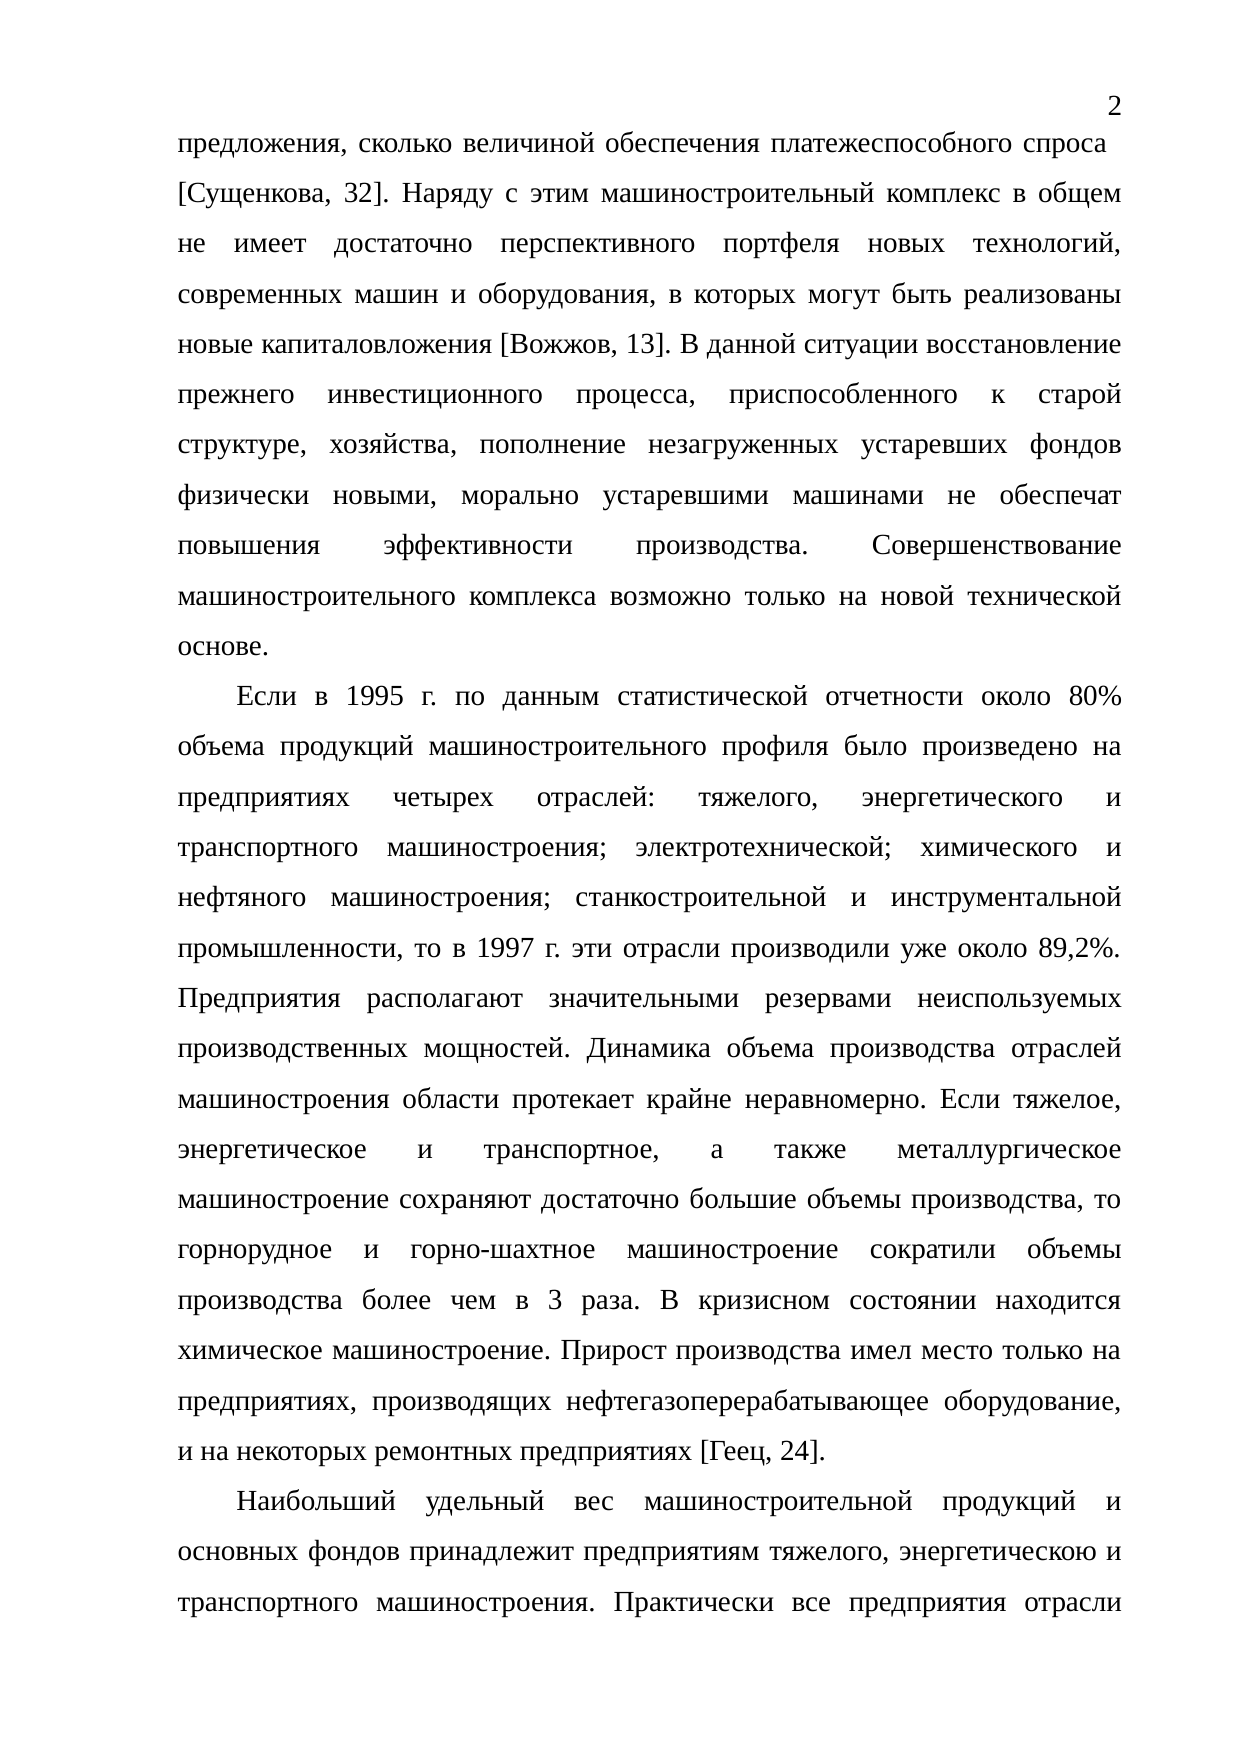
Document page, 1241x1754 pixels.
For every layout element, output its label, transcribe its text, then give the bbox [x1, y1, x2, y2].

text Если в 1995 г. по данным статистической отчетности около 80% объема продукций машиностроительного профиля было произведено на предприятиях четырех отраслей: тяжелого, энергетического и транспортного машиностроения; электротехнической; химического и нефтяного машиностроения; станкостроительной и инструментальной промышленности, то в 1997 г. эти отрасли производили уже около 89,2%. Предприятия располагают значительными резервами неиспользуемых производственных мощностей. Динамика объема производства отраслей машиностроения области протекает крайне неравномерно. Если тяжелое, энергетическое и транспортное, а также металлургическое машиностроение сохраняют достаточно большие объемы производства, то горнорудное и горно-шахтное машиностроение сократили объемы производства более чем в 3 раза. В кризисном состоянии находится химическое машиностроение. Прирост производства имел место только на предприятиях, производящих нефтегазоперерабатывающее оборудование, и на некоторых ремонтных предприятиях [Геец, 24]. [177, 678, 1122, 1467]
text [177, 1483, 1122, 1618]
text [177, 125, 1122, 662]
